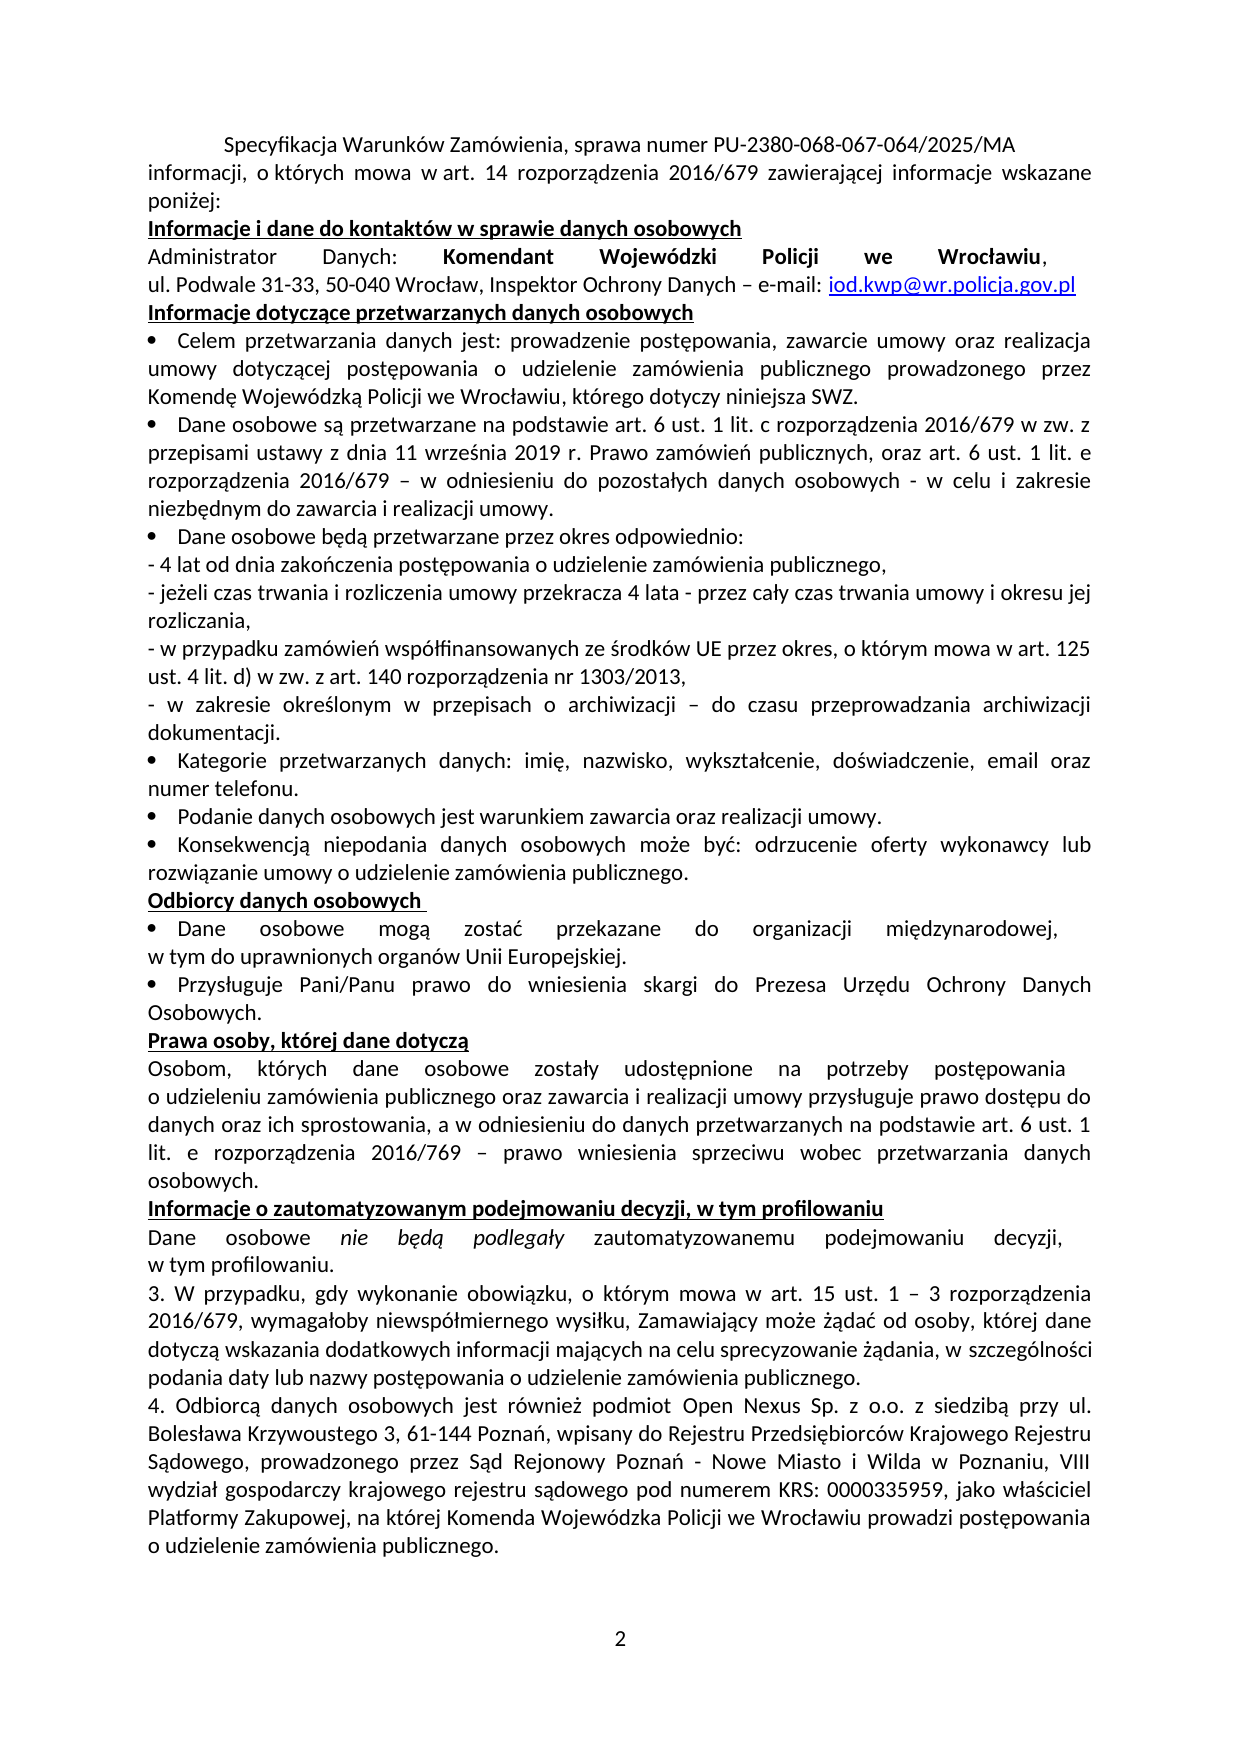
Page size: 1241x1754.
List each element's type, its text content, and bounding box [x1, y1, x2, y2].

text Odbiorcy danych osobowych [148, 886, 1093, 914]
text Dane osobowe nie będą podlegały zautomatyzowanemu podejmowaniu decyzji, w tym profilowaniu. [148, 1223, 1093, 1279]
list Przysługuje Pani/Panu prawo do wniesienia skargi do Prezesa Urzędu Ochrony Danych Osobowych. [148, 970, 1093, 1026]
list Kategorie przetwarzanych danych: imię, nazwisko, wykształcenie, doświadczenie, email oraz numer telefonu. [148, 746, 1093, 802]
text Prawa osoby, której dane dotyczą [148, 1026, 1093, 1054]
text Informacje dotyczące przetwarzanych danych osobowych [148, 298, 1093, 326]
text Informacje o zautomatyzowanym podejmowaniu decyzji, w tym profilowaniu [148, 1194, 1093, 1223]
list Dane osobowe będą przetwarzane przez okres odpowiednio: [148, 522, 1093, 550]
text Administrator Danych: Komendant Wojewódzki Policji we Wrocławiu, ul. Podwale 31-33, 50-040 Wrocław, Inspektor Ochrony Danych – e-mail: iod.kwp@wr.policja.gov.pl [148, 242, 1093, 298]
list Podanie danych osobowych jest warunkiem zawarcia oraz realizacji umowy. [148, 802, 1093, 830]
list Celem przetwarzania danych jest: prowadzenie postępowania, zawarcie umowy oraz realizacja umowy dotyczącej postępowania o udzielenie zamówienia publicznego prowadzonego przez Komendę Wojewódzką Policji we Wrocławiu, którego dotyczy niniejsza SWZ. [148, 326, 1093, 410]
list Konsekwencją niepodania danych osobowych może być: odrzucenie oferty wykonawcy lub rozwiązanie umowy o udzielenie zamówienia publicznego. [148, 830, 1093, 886]
list Dane osobowe są przetwarzane na podstawie art. 6 ust. 1 lit. c rozporządzenia 2016/679 w zw. z przepisami ustawy z dnia 11 września 2019 r. Prawo zamówień publicznych, oraz art. 6 ust. 1 lit. e rozporządzenia 2016/679 – w odniesieniu do pozostałych danych osobowych - w celu i zakresie niezbędnym do zawarcia i realizacji umowy. [148, 410, 1093, 522]
text - w przypadku zamówień współfinansowanych ze środków UE przez okres, o którym mowa w art. 125 ust. 4 lit. d) w zw. z art. 140 rozporządzenia nr 1303/2013, [148, 634, 1093, 690]
text 3. W przypadku, gdy wykonanie obowiązku, o którym mowa w art. 15 ust. 1 – 3 rozporządzenia 2016/679, wymagałoby niewspółmiernego wysiłku, Zamawiający może żądać od osoby, której dane dotyczą wskazania dodatkowych informacji mających na celu sprecyzowanie żądania, w szczególności podania daty lub nazwy postępowania o udzielenie zamówienia publicznego. [148, 1279, 1093, 1391]
text 4. Odbiorcą danych osobowych jest również podmiot Open Nexus Sp. z o.o. z siedzibą przy ul. Bolesława Krzywoustego 3, 61-144 Poznań, wpisany do Rejestru Przedsiębiorców Krajowego Rejestru Sądowego, prowadzonego przez Sąd Rejonowy Poznań - Nowe Miasto i Wilda w Poznaniu, VIII wydział gospodarczy krajowego rejestru sądowego pod numerem KRS: 0000335959, jako właściciel Platformy Zakupowej, na której Komenda Wojewódzka Policji we Wrocławiu prowadzi postępowania o udzielenie zamówienia publicznego. [148, 1391, 1093, 1559]
list Dane osobowe mogą zostać przekazane do organizacji międzynarodowej, w tym do uprawnionych organów Unii Europejskiej. [148, 914, 1093, 970]
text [148, 158, 1093, 214]
text - 4 lat od dnia zakończenia postępowania o udzielenie zamówienia publicznego, [148, 550, 1093, 578]
text - jeżeli czas trwania i rozliczenia umowy przekracza 4 lata - przez cały czas trwania umowy i okresu jej rozliczania, [148, 578, 1093, 634]
text Informacje i dane do kontaktów w sprawie danych osobowych [148, 214, 1093, 242]
text Osobom, których dane osobowe zostały udostępnione na potrzeby postępowania o udzieleniu zamówienia publicznego oraz zawarcia i realizacji umowy przysługuje prawo dostępu do danych oraz ich sprostowania, a w odniesieniu do danych przetwarzanych na podstawie art. 6 ust. 1 lit. e rozporządzenia 2016/769 – prawo wniesienia sprzeciwu wobec przetwarzania danych osobowych. [148, 1054, 1093, 1194]
text - w zakresie określonym w przepisach o archiwizacji – do czasu przeprowadzania archiwizacji dokumentacji. [148, 690, 1093, 746]
